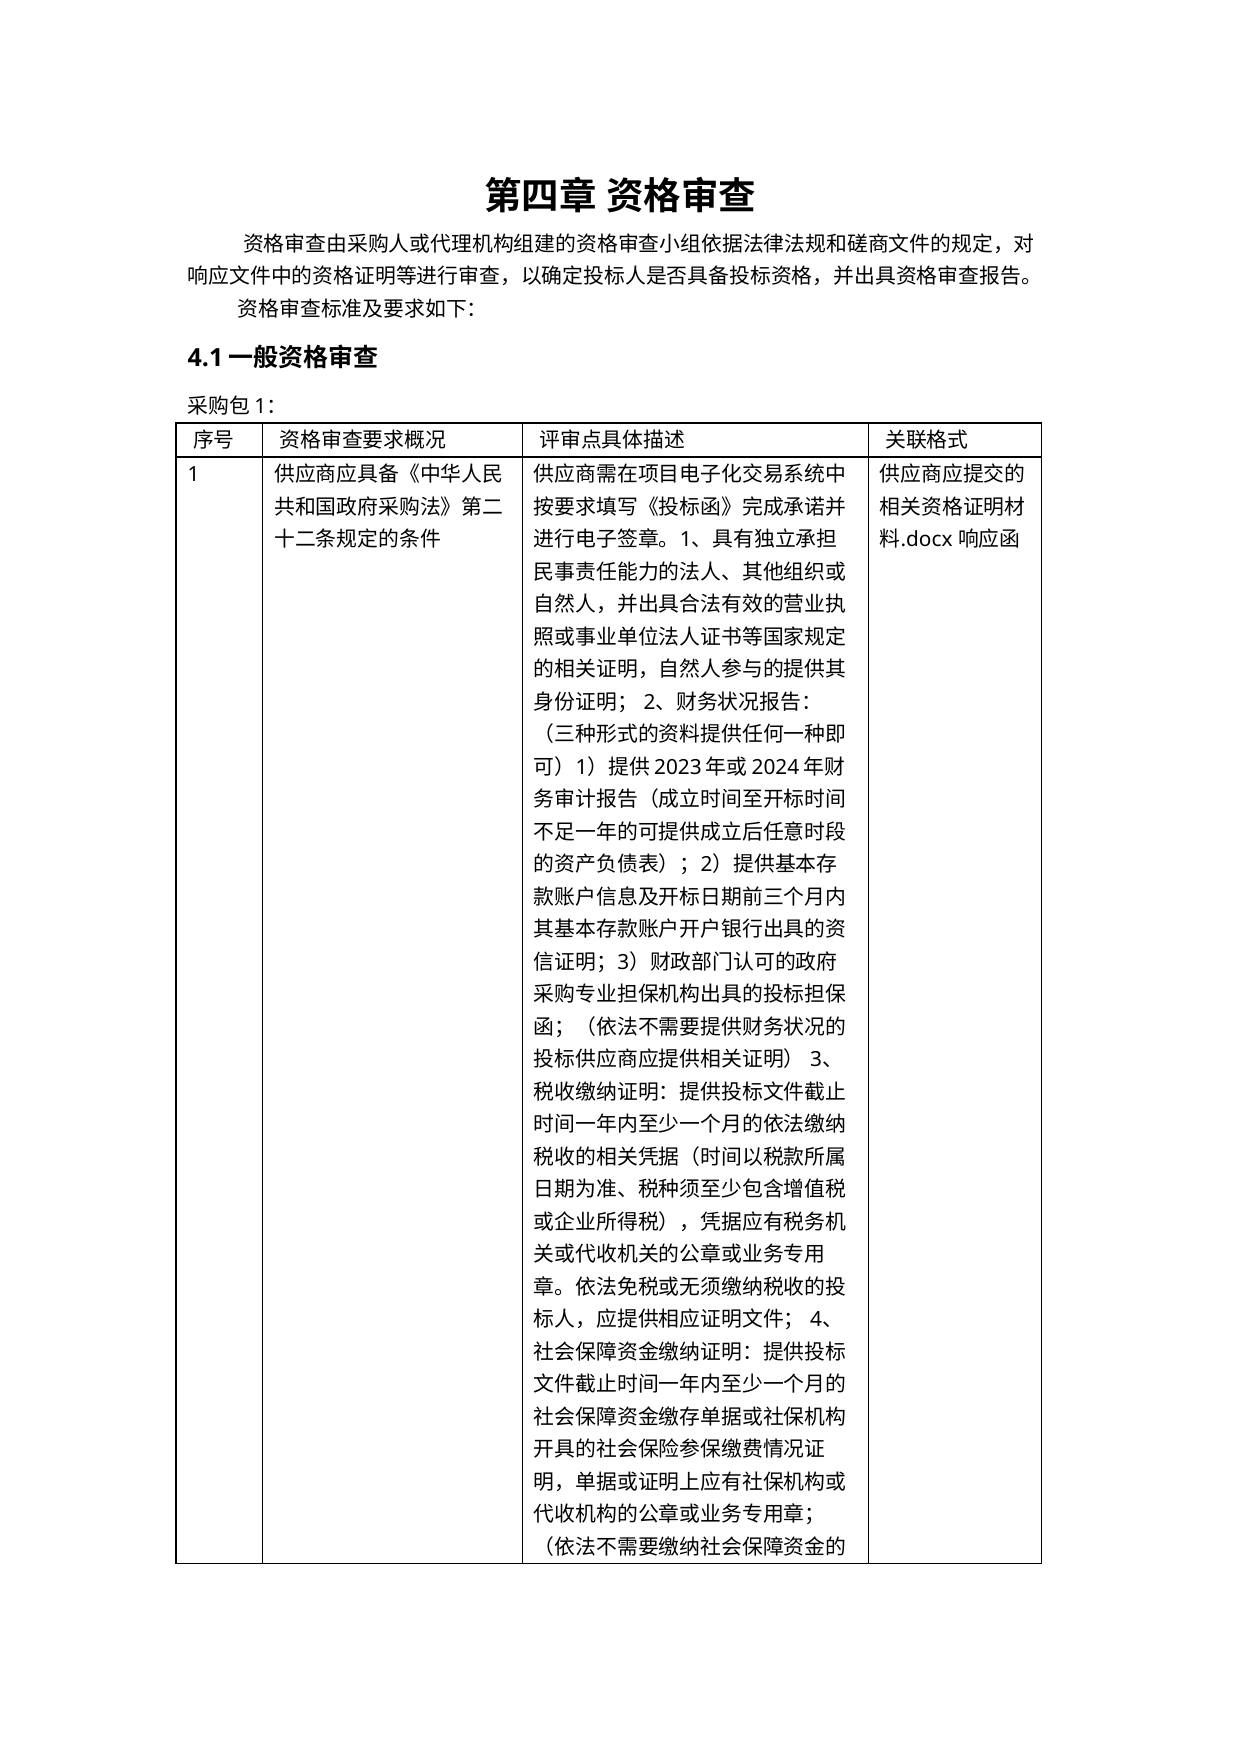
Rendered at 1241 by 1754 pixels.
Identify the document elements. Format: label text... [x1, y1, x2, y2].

text 采购包1： [187, 389, 1053, 422]
text 资格审查标准及要求如下： [187, 292, 1053, 324]
text 资格审查由采购人或代理机构组建的资格审查小组依据法律法规和磋商文件的规定，对响应文件中的资格证明等进行审查，以确定投标人是否具备投标资格，并出具资格审查报告。 [187, 227, 1053, 292]
table_header 评审点具体描述 [523, 424, 868, 456]
table_header 关联格式 [869, 424, 1041, 456]
table_header 序号 [177, 424, 262, 456]
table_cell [263, 458, 522, 1563]
text 4.1一般资格审查 [187, 324, 1053, 389]
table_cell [523, 458, 868, 1563]
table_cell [869, 458, 1041, 1563]
table_cell 1 [177, 458, 262, 1563]
table_header 资格审查要求概况 [263, 424, 522, 456]
text 第四章 资格审查 [187, 162, 1053, 227]
